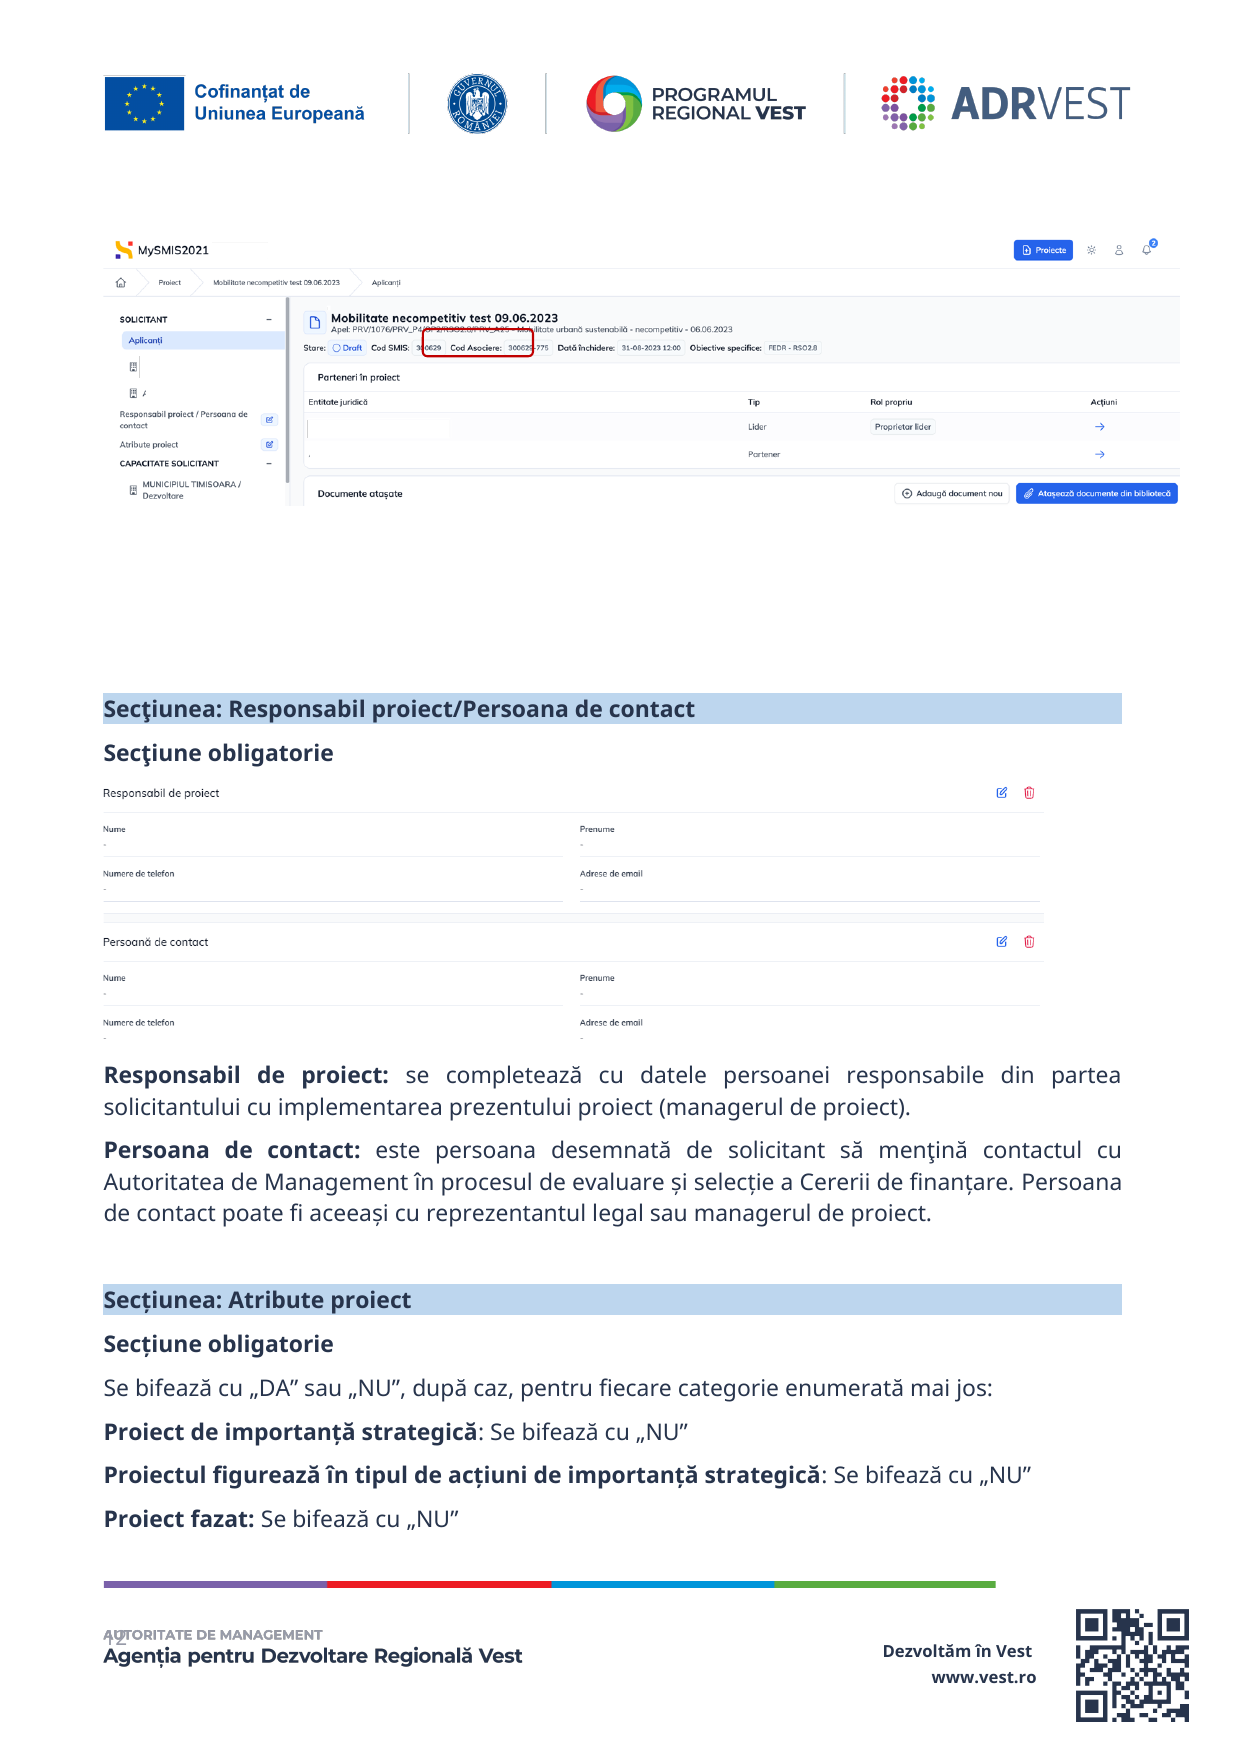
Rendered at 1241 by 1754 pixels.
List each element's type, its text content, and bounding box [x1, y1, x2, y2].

text Se bifează cu „DA” sau „NU”, după caz, pentru fiecare categorie enumerată mai jos: [103, 1372, 1122, 1403]
text Secţiune obligatorie [103, 737, 1122, 768]
text Proiect fazat: Se bifează cu „NU” [103, 1503, 1122, 1534]
text Proiect de importanță strategică: Se bifează cu „NU” [103, 1415, 1122, 1447]
text Secţiunea: Responsabil proiect/Persoana de contact [103, 693, 1122, 724]
picture [1067, 1600, 1198, 1731]
text Secţiunea: Atribute proiect [103, 1284, 1122, 1315]
picture [103, 73, 1131, 134]
picture [103, 780, 1044, 1047]
picture [103, 235, 1180, 506]
text Persoana de contact: este persoana desemnată de solicitant să menţină contactul cu Autoritatea de Management în procesul de evaluare și selecție a Cererii de finanțare. Persoana de contact poate fi aceeași cu reprezentantul legal sau managerul de proiect. [103, 1134, 1122, 1228]
text Responsabil de proiect: se completează cu datele persoanei responsabile din partea solicitantului cu implementarea prezentului proiect (managerul de proiect). [103, 1059, 1122, 1122]
text Secţiune obligatorie [103, 1328, 1122, 1359]
text Proiectul figurează în tipul de acțiuni de importanță strategică: Se bifează cu „NU” [103, 1459, 1122, 1490]
